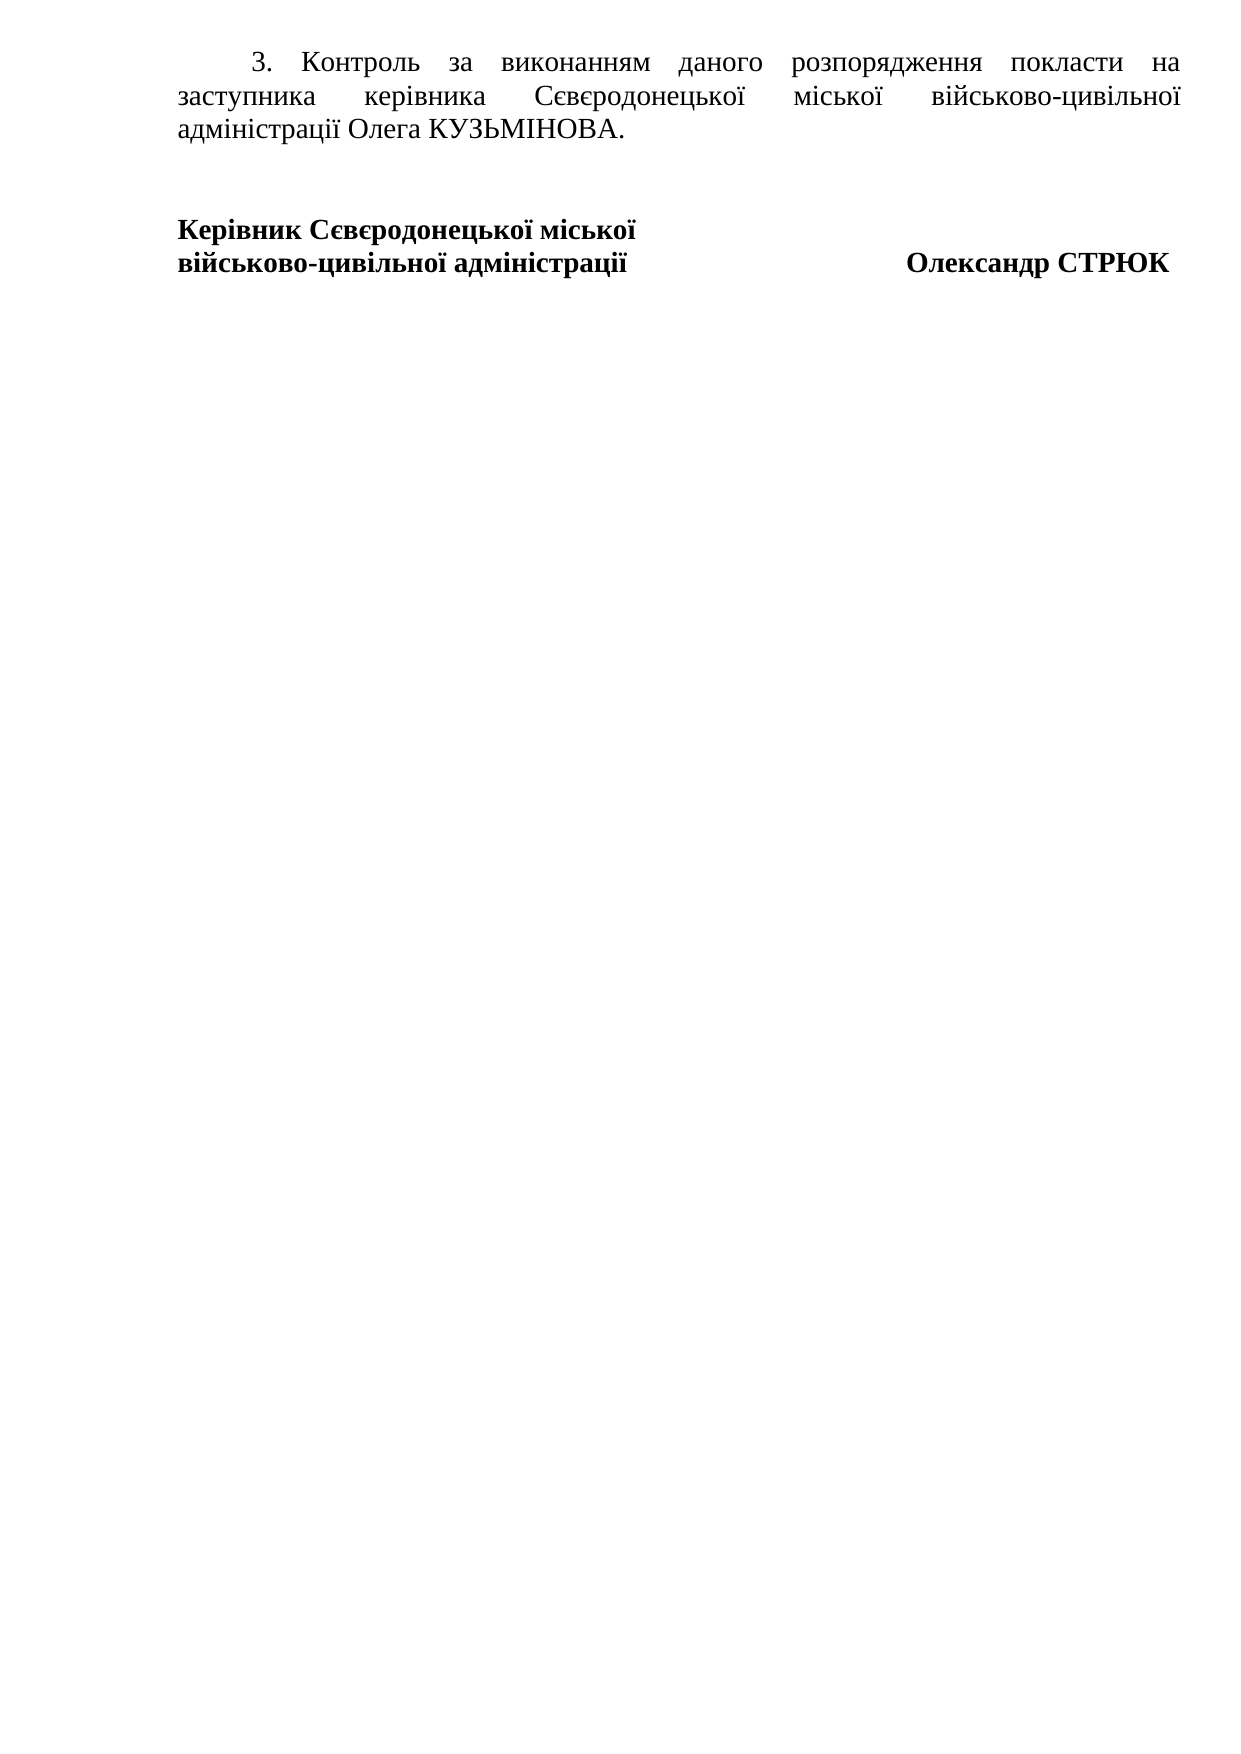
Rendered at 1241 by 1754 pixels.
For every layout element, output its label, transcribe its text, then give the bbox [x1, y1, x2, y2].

text Керівник Сєвєродонецької міської [177, 212, 1181, 246]
text 3. Контроль за виконанням даного розпорядження покласти на заступника керівника Сєвєродонецької міської військово-цивільної адміністрації Олега КУЗЬМІНОВА. [177, 44, 1181, 145]
text військово-цивільної адміністрації Олександр СТРЮК [177, 246, 1181, 279]
